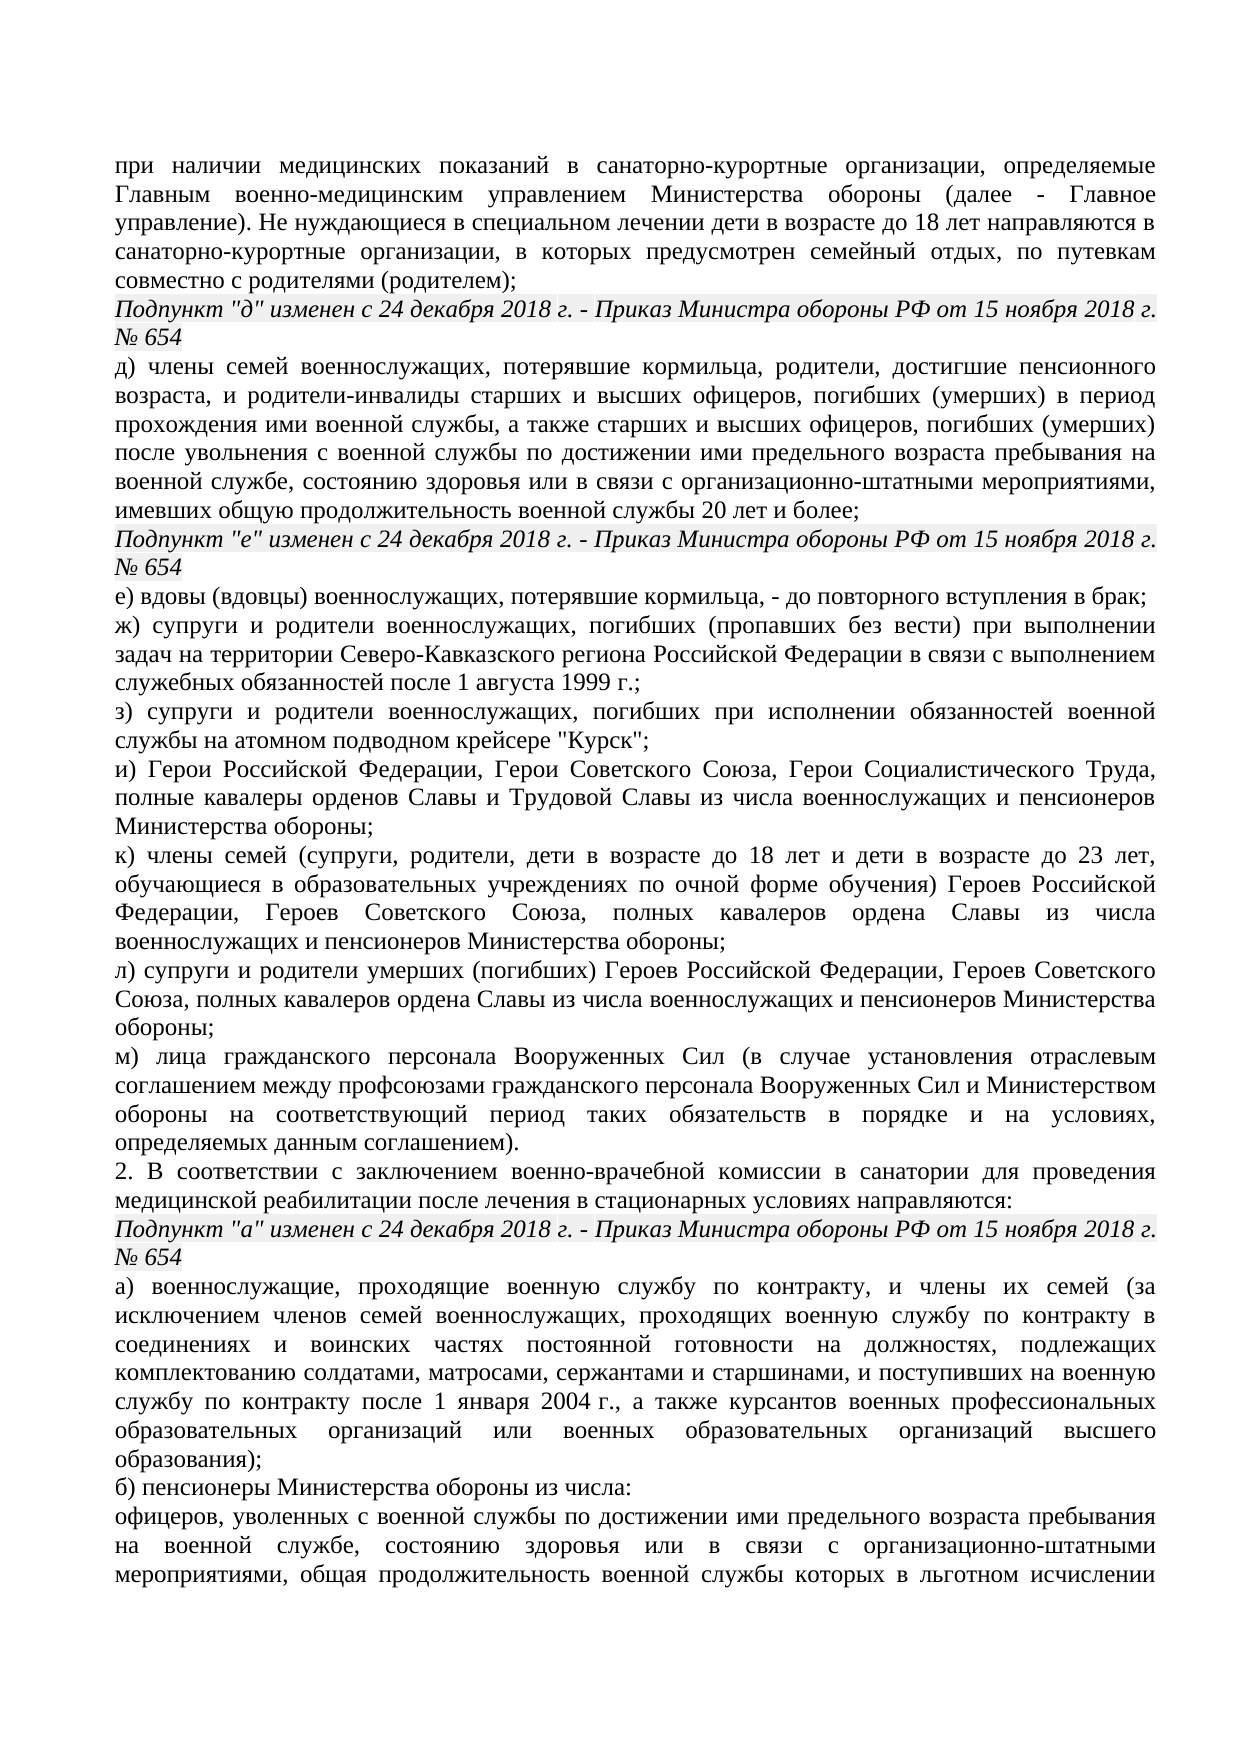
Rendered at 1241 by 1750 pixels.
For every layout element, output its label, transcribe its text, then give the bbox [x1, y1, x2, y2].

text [114, 150, 1157, 294]
text б) пенсионеры Министерства обороны из числа: [114, 1472, 1157, 1501]
text Подпункт "а" изменен с 24 декабря 2018 г. - Приказ Министра обороны РФ от 15 ноября 2018 г. № 654 [114, 1214, 1157, 1271]
text з) супруги и родители военнослужащих, погибших при исполнении обязанностей военной службы на атомном подводном крейсере "Курск"; [114, 696, 1157, 754]
text Подпункт "е" изменен с 24 декабря 2018 г. - Приказ Министра обороны РФ от 15 ноября 2018 г. № 654 [114, 524, 1157, 581]
text е) вдовы (вдовцы) военнослужащих, потерявшие кормильца, - до повторного вступления в брак; [114, 581, 1157, 610]
text а) военнослужащие, проходящие военную службу по контракту, и члены их семей (за исключением членов семей военнослужащих, проходящих военную службу по контракту в соединениях и воинских частях постоянной готовности на должностях, подлежащих комплектованию солдатами, матросами, сержантами и старшинами, и поступивших на военную службу по контракту после 1 января 2004 г., а также курсантов военных профессиональных образовательных организаций или военных образовательных организаций высшего образования); [114, 1271, 1157, 1472]
text д) члены семей военнослужащих, потерявшие кормильца, родители, достигшие пенсионного возраста, и родители-инвалиды старших и высших офицеров, погибших (умерших) в период прохождения ими военной службы, а также старших и высших офицеров, погибших (умерших) после увольнения с военной службы по достижении ими предельного возраста пребывания на военной службе, состоянию здоровья или в связи с организационно-штатными мероприятиями, имевших общую продолжительность военной службы 20 лет и более; [114, 351, 1157, 524]
text Подпункт "д" изменен с 24 декабря 2018 г. - Приказ Министра обороны РФ от 15 ноября 2018 г. № 654 [114, 294, 1157, 351]
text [114, 1501, 1157, 1587]
text л) супруги и родители умерших (погибших) Героев Российской Федерации, Героев Советского Союза, полных кавалеров ордена Славы из числа военнослужащих и пенсионеров Министерства обороны; [114, 955, 1157, 1041]
text ж) супруги и родители военнослужащих, погибших (пропавших без вести) при выполнении задач на территории Северо-Кавказского региона Российской Федерации в связи с выполнением служебных обязанностей после 1 августа 1999 г.; [114, 610, 1157, 696]
text и) Герои Российской Федерации, Герои Советского Союза, Герои Социалистического Труда, полные кавалеры орденов Славы и Трудовой Славы из числа военнослужащих и пенсионеров Министерства обороны; [114, 754, 1157, 840]
text 2. В соответствии с заключением военно-врачебной комиссии в санатории для проведения медицинской реабилитации после лечения в стационарных условиях направляются: [114, 1156, 1157, 1214]
text к) члены семей (супруги, родители, дети в возрасте до 18 лет и дети в возрасте до 23 лет, обучающиеся в образовательных учреждениях по очной форме обучения) Героев Российской Федерации, Героев Советского Союза, полных кавалеров ордена Славы из числа военнослужащих и пенсионеров Министерства обороны; [114, 840, 1157, 955]
text м) лица гражданского персонала Вооруженных Сил (в случае установления отраслевым соглашением между профсоюзами гражданского персонала Вооруженных Сил и Министерством обороны на соответствующий период таких обязательств в порядке и на условиях, определяемых данным соглашением). [114, 1041, 1157, 1156]
